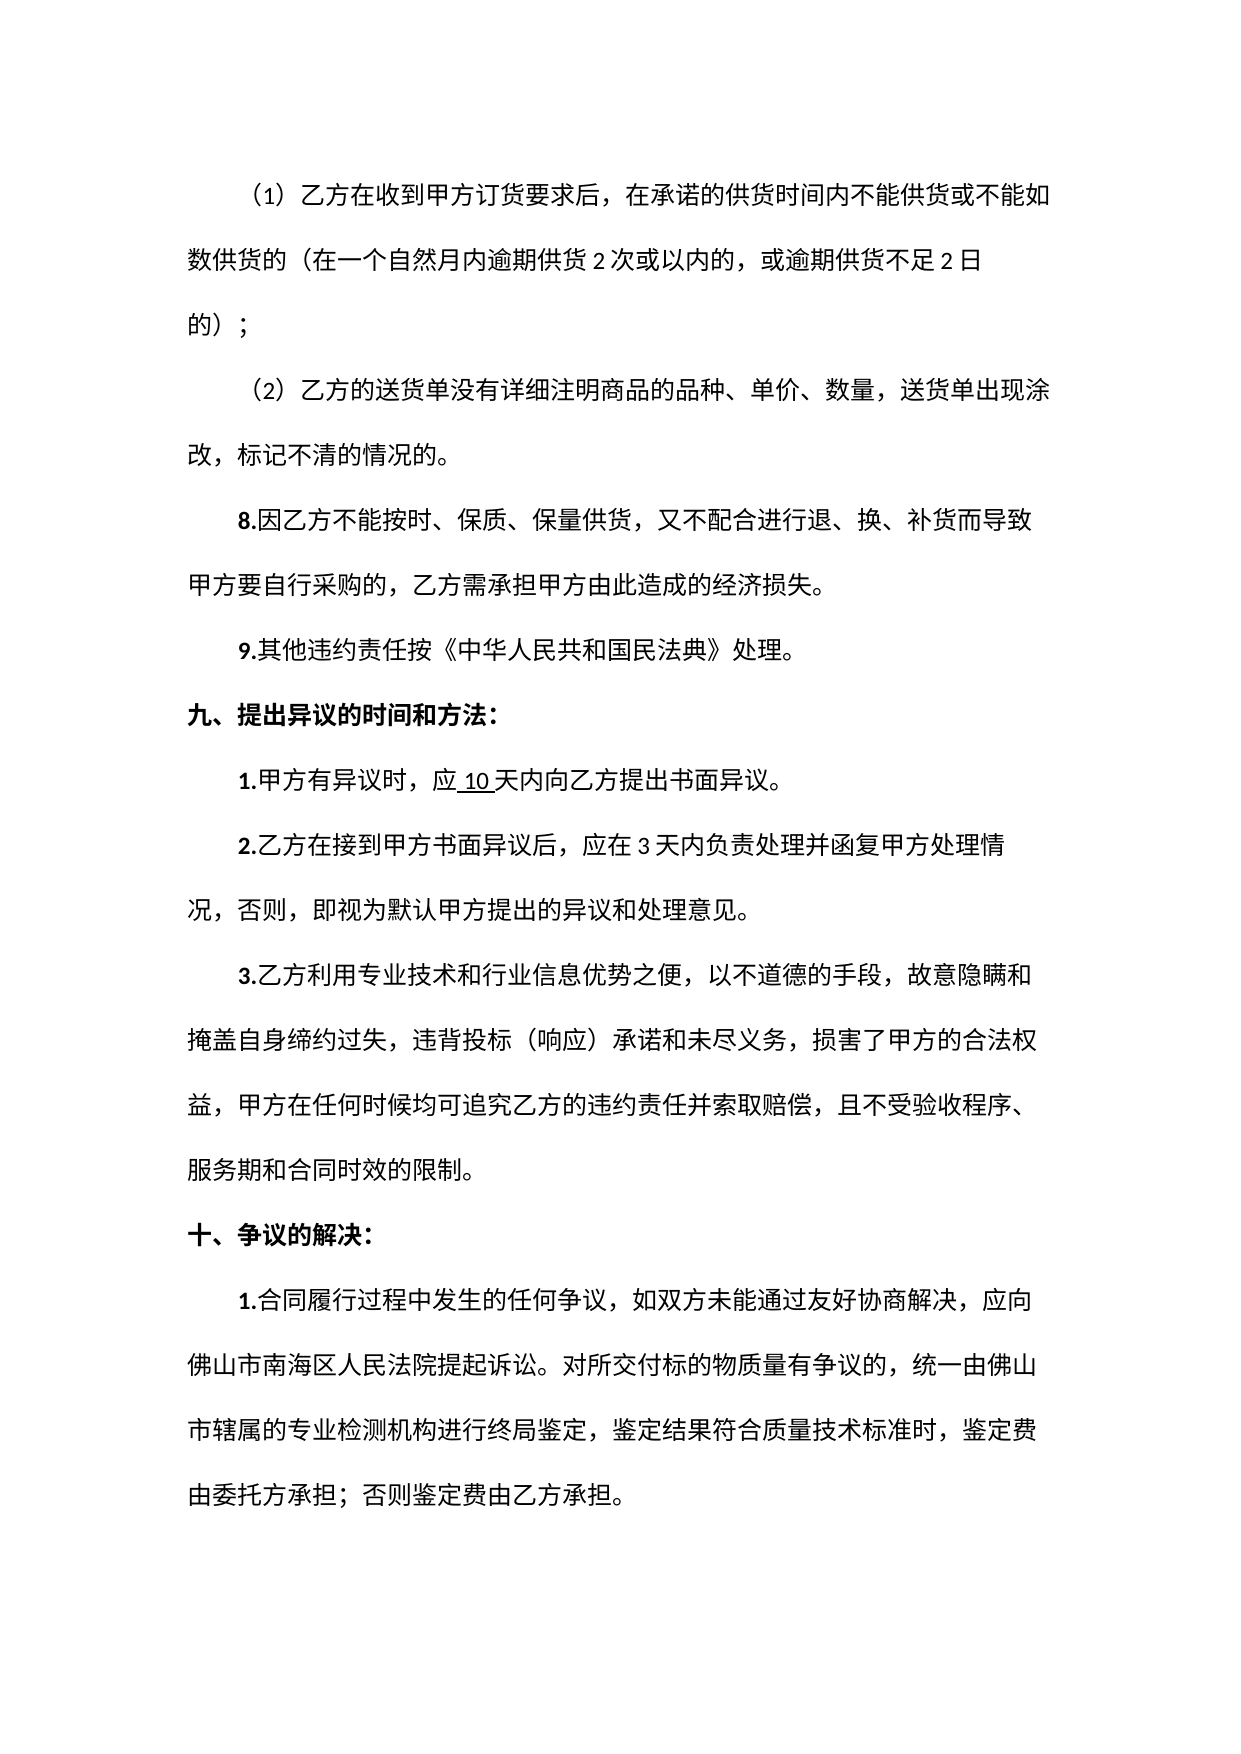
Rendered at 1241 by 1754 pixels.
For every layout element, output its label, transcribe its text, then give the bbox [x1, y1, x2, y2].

text 2.乙方在接到甲方书面异议后，应在3天内负责处理并函复甲方处理情况，否则，即视为默认甲方提出的异议和处理意见。 [187, 812, 1053, 942]
text 十、争议的解决： [187, 1202, 1053, 1267]
text 9.其他违约责任按《中华人民共和国民法典》处理。 [187, 617, 1053, 682]
text （2）乙方的送货单没有详细注明商品的品种、单价、数量，送货单出现涂改，标记不清的情况的。 [187, 357, 1053, 487]
text 1.甲方有异议时，应 10 天内向乙方提出书面异议。 [187, 747, 1053, 812]
text 1.合同履行过程中发生的任何争议，如双方未能通过友好协商解决，应向佛山市南海区人民法院提起诉讼。对所交付标的物质量有争议的，统一由佛山市辖属的专业检测机构进行终局鉴定，鉴定结果符合质量技术标准时，鉴定费由委托方承担；否则鉴定费由乙方承担。 [187, 1267, 1053, 1527]
text 九、提出异议的时间和方法： [187, 682, 1053, 747]
text 3.乙方利用专业技术和行业信息优势之便，以不道德的手段，故意隐瞒和掩盖自身缔约过失，违背投标（响应）承诺和未尽义务，损害了甲方的合法权益，甲方在任何时候均可追究乙方的违约责任并索取赔偿，且不受验收程序、服务期和合同时效的限制。 [187, 942, 1053, 1202]
text （1）乙方在收到甲方订货要求后，在承诺的供货时间内不能供货或不能如数供货的（在一个自然月内逾期供货2次或以内的，或逾期供货不足2日的）； [187, 162, 1053, 357]
text 8.因乙方不能按时、保质、保量供货，又不配合进行退、换、补货而导致甲方要自行采购的，乙方需承担甲方由此造成的经济损失。 [187, 487, 1053, 617]
